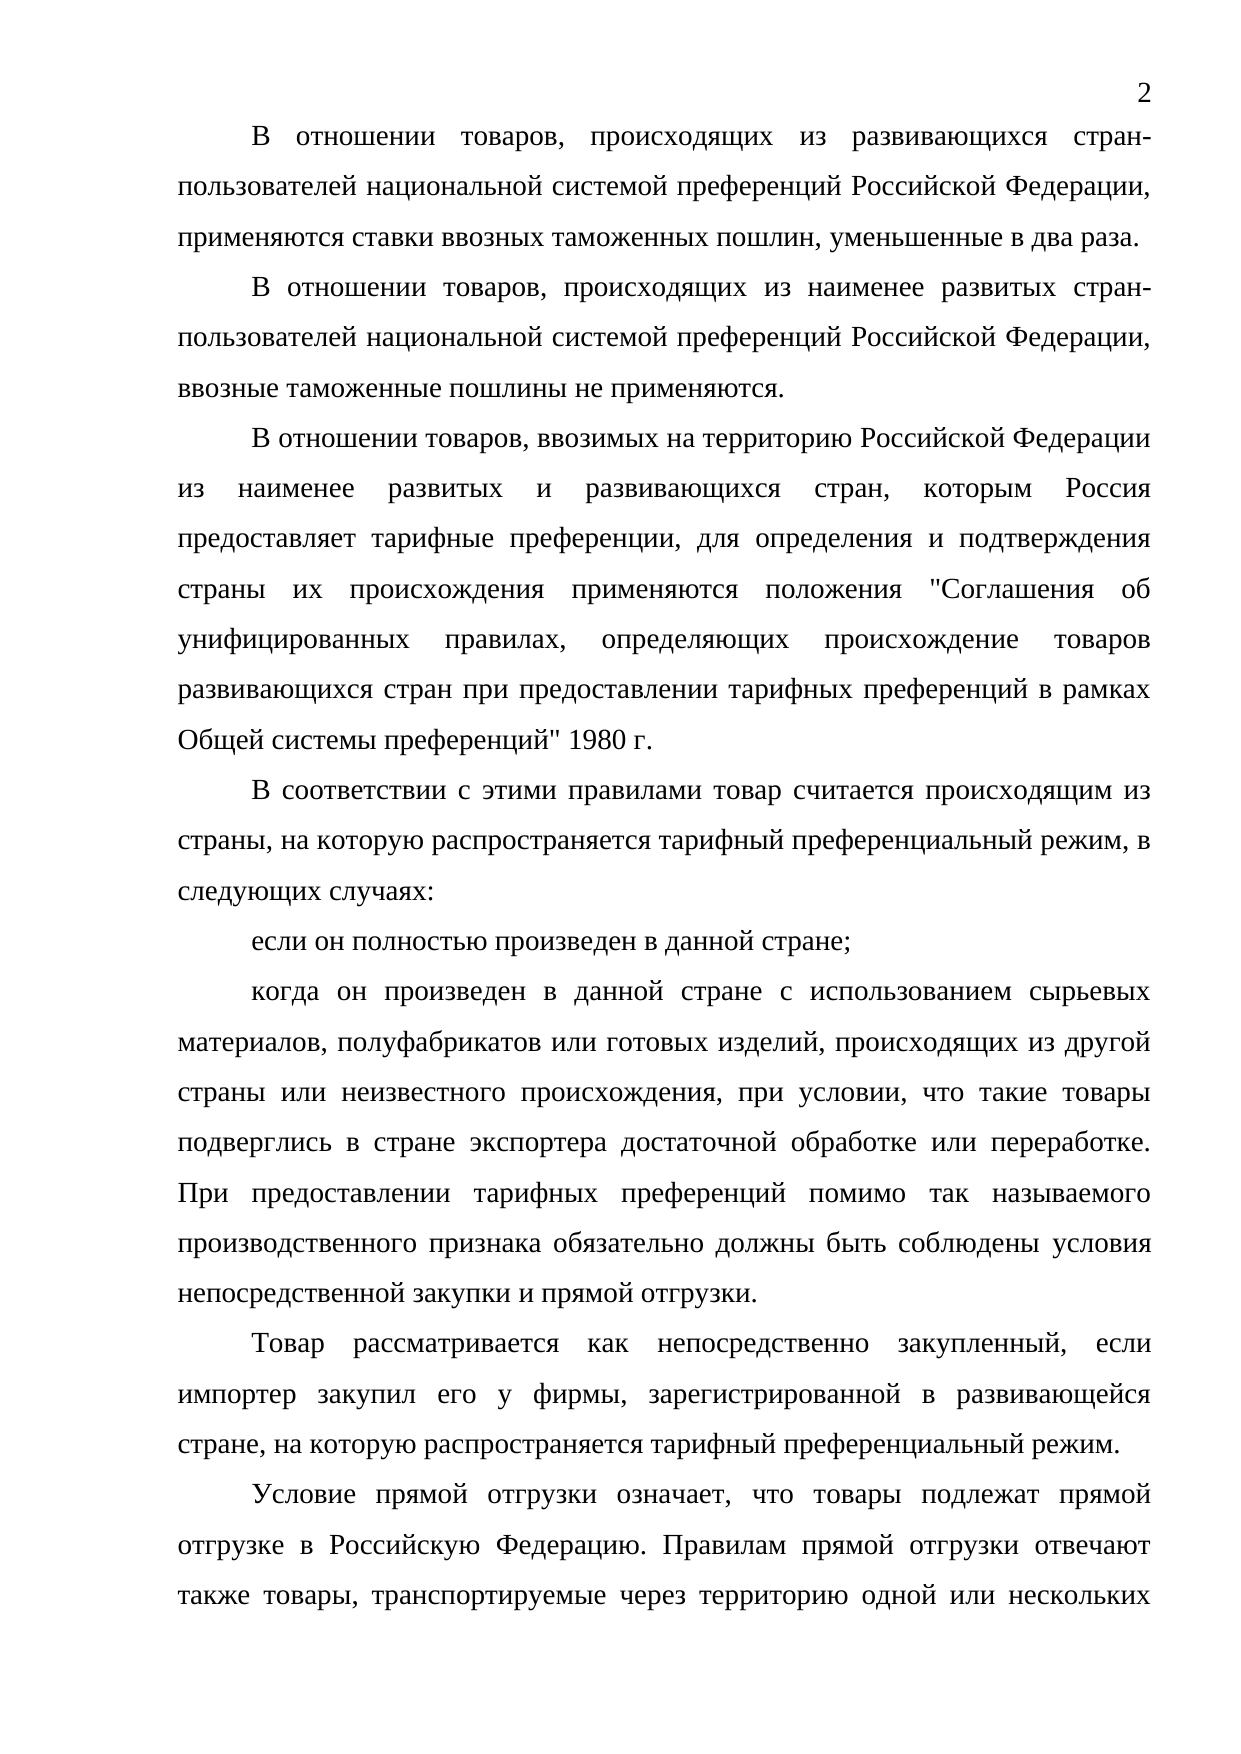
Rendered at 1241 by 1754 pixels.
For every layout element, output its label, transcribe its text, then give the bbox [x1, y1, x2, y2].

text когда он произведен в данной стране с использованием сырьевых материалов, полуфабрикатов или готовых изделий, происходящих из другой страны или неизвестного происхождения, при условии, что такие товары подверглись в стране экспортера достаточной обработке или переработке. При предоставлении тарифных преференций помимо так называемого производственного признака обязательно должны быть соблюдены условия непосредственной закупки и прямой отгрузки. [177, 973, 1152, 1309]
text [177, 1477, 1152, 1611]
text если он полностью произведен в данной стране; [177, 923, 1152, 957]
text В отношении товаров, ввозимых на территорию Российской Федерации из наименее развитых и развивающихся стран, которым Россия предоставляет тарифные преференции, для определения и подтверждения страны их происхождения применяются положения "Соглашения об унифицированных правилах, определяющих происхождение товаров развивающихся стран при предоставлении тарифных преференций в рамках Общей системы преференций" 1980 г. [177, 420, 1152, 755]
text В соответствии с этими правилами товар считается происходящим из страны, на которую распространяется тарифный преференциальный режим, в следующих случаях: [177, 772, 1152, 906]
text Товар рассматривается как непосредственно закупленный, если импортер закупил его у фирмы, зарегистрированной в развивающейся стране, на которую распространяется тарифный преференциальный режим. [177, 1326, 1152, 1460]
text В отношении товаров, происходящих из наименее развитых стран-пользователей национальной системой преференций Российской Федерации, ввозные таможенные пошлины не применяются. [177, 269, 1152, 403]
text В отношении товаров, происходящих из развивающихся стран-пользователей национальной системой преференций Российской Федерации, применяются ставки ввозных таможенных пошлин, уменьшенные в два раза. [177, 118, 1152, 252]
